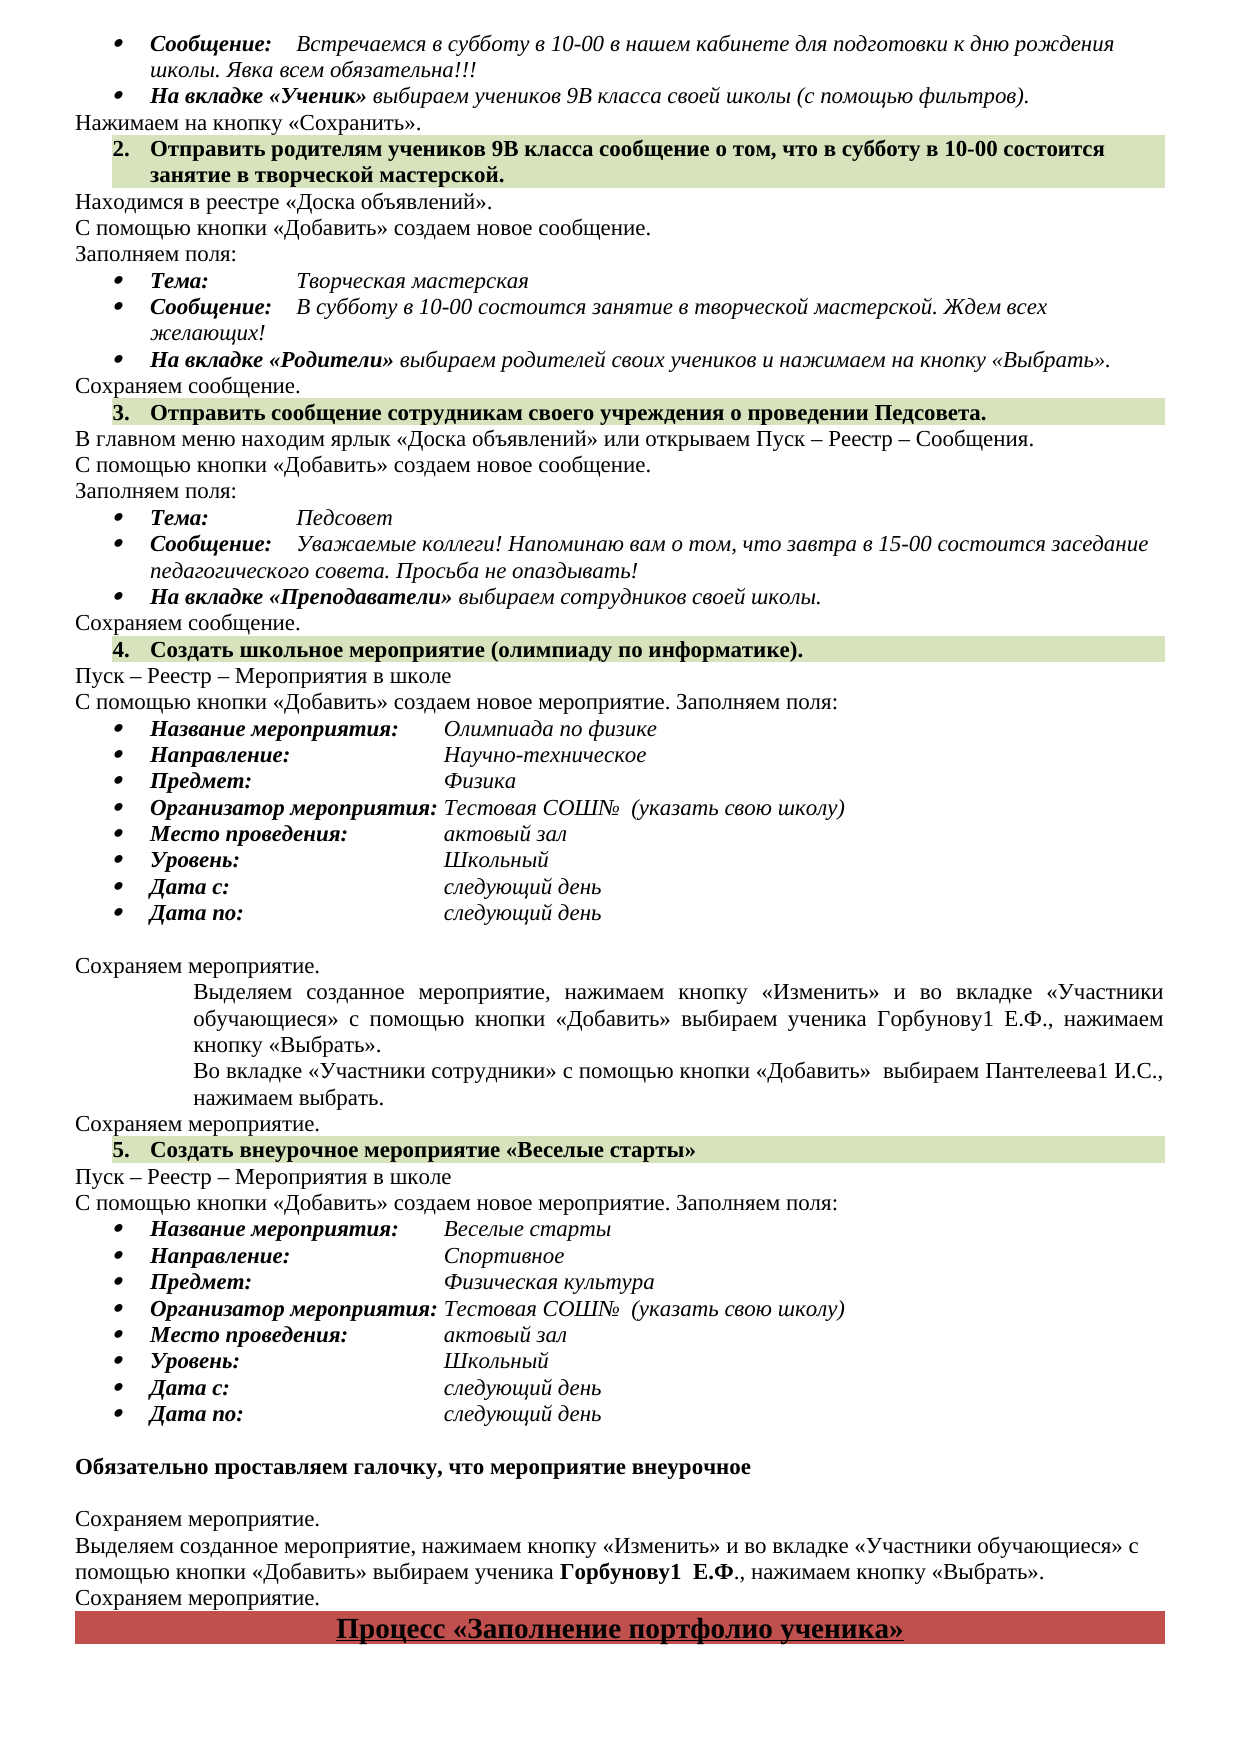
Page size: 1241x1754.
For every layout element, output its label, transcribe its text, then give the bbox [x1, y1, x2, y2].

list Отправить сообщение сотрудникам своего учреждения о проведении Педсовета. [112, 398, 1165, 425]
list Предмет: Физика [112, 767, 1165, 794]
text Сохраняем мероприятие. [75, 1110, 1165, 1136]
text Сохраняем мероприятие. [75, 1505, 1165, 1532]
text Выделяем созданное мероприятие, нажимаем кнопку «Изменить» и во вкладке «Участники обучающиеся» с помощью кнопки «Добавить» выбираем ученика Горбунову1 Е.Ф., нажимаем кнопку «Выбрать». [75, 1532, 1165, 1584]
list Дата с: следующий день [112, 1374, 1165, 1400]
text Во вкладке «Участники сотрудники» с помощью кнопки «Добавить» выбираем Пантелеева1 И.С., нажимаем выбрать. [193, 1057, 1165, 1110]
list Название мероприятия: Веселые старты [112, 1216, 1165, 1242]
list Предмет: Физическая культура [112, 1268, 1165, 1294]
text Сохраняем сообщение. [75, 609, 1165, 636]
list Место проведения: актовый зал [112, 820, 1165, 847]
list Создать внеурочное мероприятие «Веселые старты» [112, 1136, 1165, 1163]
text С помощью кнопки «Добавить» создаем новое сообщение. [75, 451, 1165, 478]
text Процесс «Заполнение портфолио ученика» [75, 1611, 1165, 1644]
text Сохраняем сообщение. [75, 372, 1165, 398]
list Организатор мероприятия: Тестовая СОШ№ (указать свою школу) [112, 794, 1165, 820]
list На вкладке «Родители» выбираем родителей своих учеников и нажимаем на кнопку «Выбрать». [112, 346, 1165, 372]
text Нажимаем на кнопку «Сохранить». [75, 109, 1165, 135]
text С помощью кнопки «Добавить» создаем новое мероприятие. Заполняем поля: [75, 688, 1165, 715]
text Сохраняем мероприятие. [75, 1584, 1165, 1611]
list Сообщение: В субботу в 10-00 состоится занятие в творческой мастерской. Ждем всех желающих! [112, 293, 1165, 346]
text С помощью кнопки «Добавить» создаем новое сообщение. [75, 214, 1165, 240]
list Название мероприятия: Олимпиада по физике [112, 715, 1165, 741]
list Уровень: Школьный [112, 1347, 1165, 1374]
list Дата по: следующий день [112, 1400, 1165, 1426]
list На вкладке «Преподаватели» выбираем сотрудников своей школы. [112, 583, 1165, 609]
list Место проведения: актовый зал [112, 1321, 1165, 1347]
list Тема: Педсовет [112, 504, 1165, 530]
list Уровень: Школьный [112, 847, 1165, 873]
list Сообщение: Встречаемся в субботу в 10-00 в нашем кабинете для подготовки к дню рождения школы. Явка всем обязательна!!! [112, 29, 1165, 82]
list Сообщение: Уважаемые коллеги! Напоминаю вам о том, что завтра в 15-00 состоится заседание педагогического совета. Просьба не опаздывать! [112, 530, 1165, 583]
text Пуск – Реестр – Мероприятия в школе [75, 1163, 1165, 1189]
text Пуск – Реестр – Мероприятия в школе [75, 662, 1165, 688]
list На вкладке «Ученик» выбираем учеников 9В класса своей школы (с помощью фильтров). [112, 82, 1165, 109]
text Обязательно проставляем галочку, что мероприятие внеурочное [75, 1453, 1165, 1479]
text Выделяем созданное мероприятие, нажимаем кнопку «Изменить» и во вкладке «Участники обучающиеся» с помощью кнопки «Добавить» выбираем ученика Горбунову1 Е.Ф., нажимаем кнопку «Выбрать». [193, 978, 1165, 1057]
list Направление: Научно-техническое [112, 741, 1165, 767]
text Сохраняем мероприятие. [75, 952, 1165, 978]
text В главном меню находим ярлык «Доска объявлений» или открываем Пуск – Реестр – Сообщения. [75, 425, 1165, 451]
list Организатор мероприятия: Тестовая СОШ№ (указать свою школу) [112, 1294, 1165, 1321]
list Направление: Спортивное [112, 1242, 1165, 1268]
text С помощью кнопки «Добавить» создаем новое мероприятие. Заполняем поля: [75, 1189, 1165, 1216]
list Дата с: следующий день [112, 873, 1165, 899]
list Тема: Творческая мастерская [112, 267, 1165, 293]
list Дата по: следующий день [112, 899, 1165, 926]
text Находимся в реестре «Доска объявлений». [75, 188, 1165, 214]
text Заполняем поля: [75, 478, 1165, 504]
list Отправить родителям учеников 9В класса сообщение о том, что в субботу в 10-00 состоится занятие в творческой мастерской. [112, 135, 1165, 188]
list Создать школьное мероприятие (олимпиаду по информатике). [112, 636, 1165, 662]
text Заполняем поля: [75, 240, 1165, 267]
